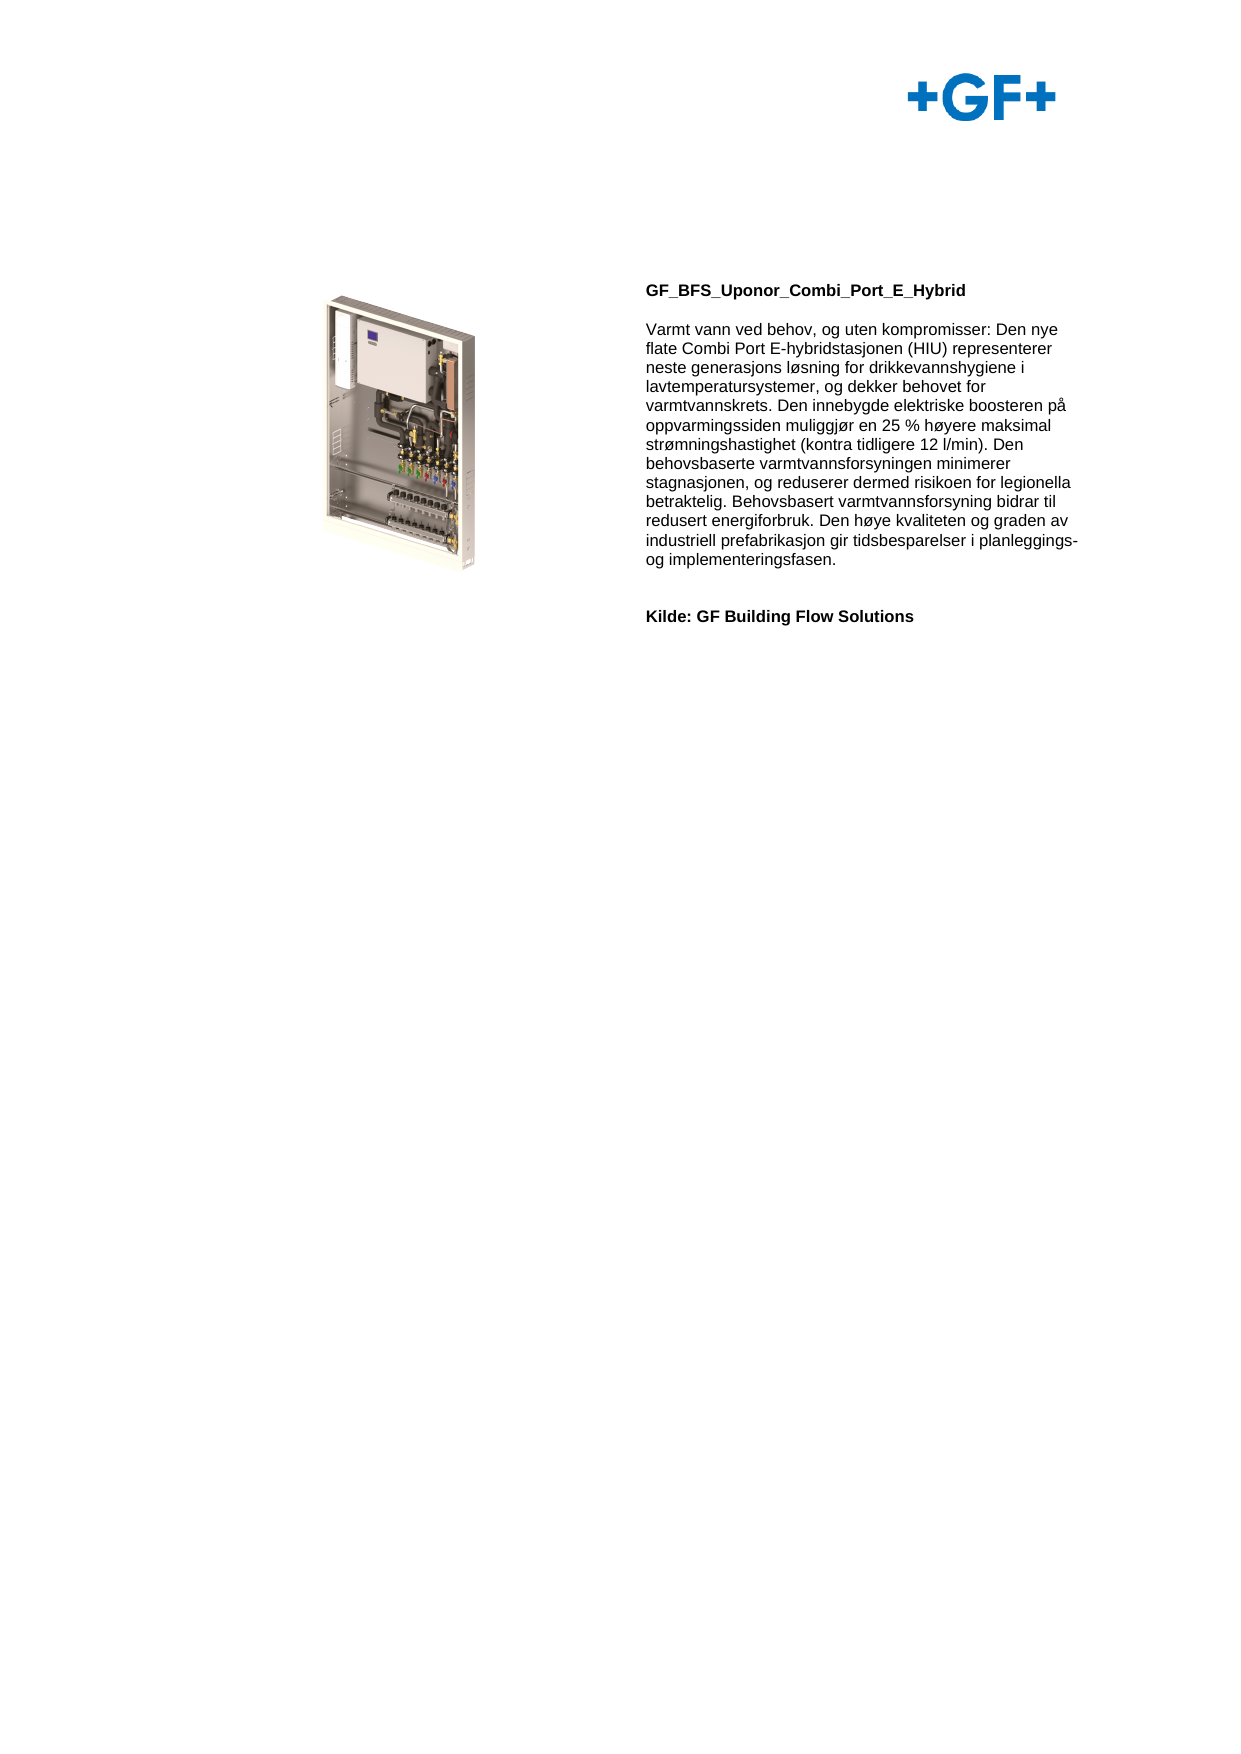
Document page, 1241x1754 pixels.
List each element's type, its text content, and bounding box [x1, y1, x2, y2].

picture [188, 281, 609, 585]
table_header [177, 281, 634, 626]
picture [907, 73, 1056, 121]
table_header GF_BFS_Uponor_Combi_Port_E_Hybrid Varmt vann ved behov, og uten kompromisser: Den nye flate Combi Port E-hybridstasjonen (HIU) representerer neste generasjons løsning for drikkevannshygiene i lavtemperatursystemer, og dekker behovet for varmtvannskrets. Den innebygde elektriske boosteren på oppvarmingssiden muliggjør en 25 % høyere maksimal strømningshastighet (kontra tidligere 12 l/min). Den behovsbaserte varmtvannsforsyningen minimerer stagnasjonen, og reduserer dermed risikoen for legionella betraktelig. Behovsbasert varmtvannsforsyning bidrar til redusert energiforbruk. Den høye kvaliteten og graden av industriell prefabrikasjon gir tidsbesparelser i planleggings- og implementeringsfasen. Kilde: GF Building Flow Solutions [634, 281, 1091, 626]
